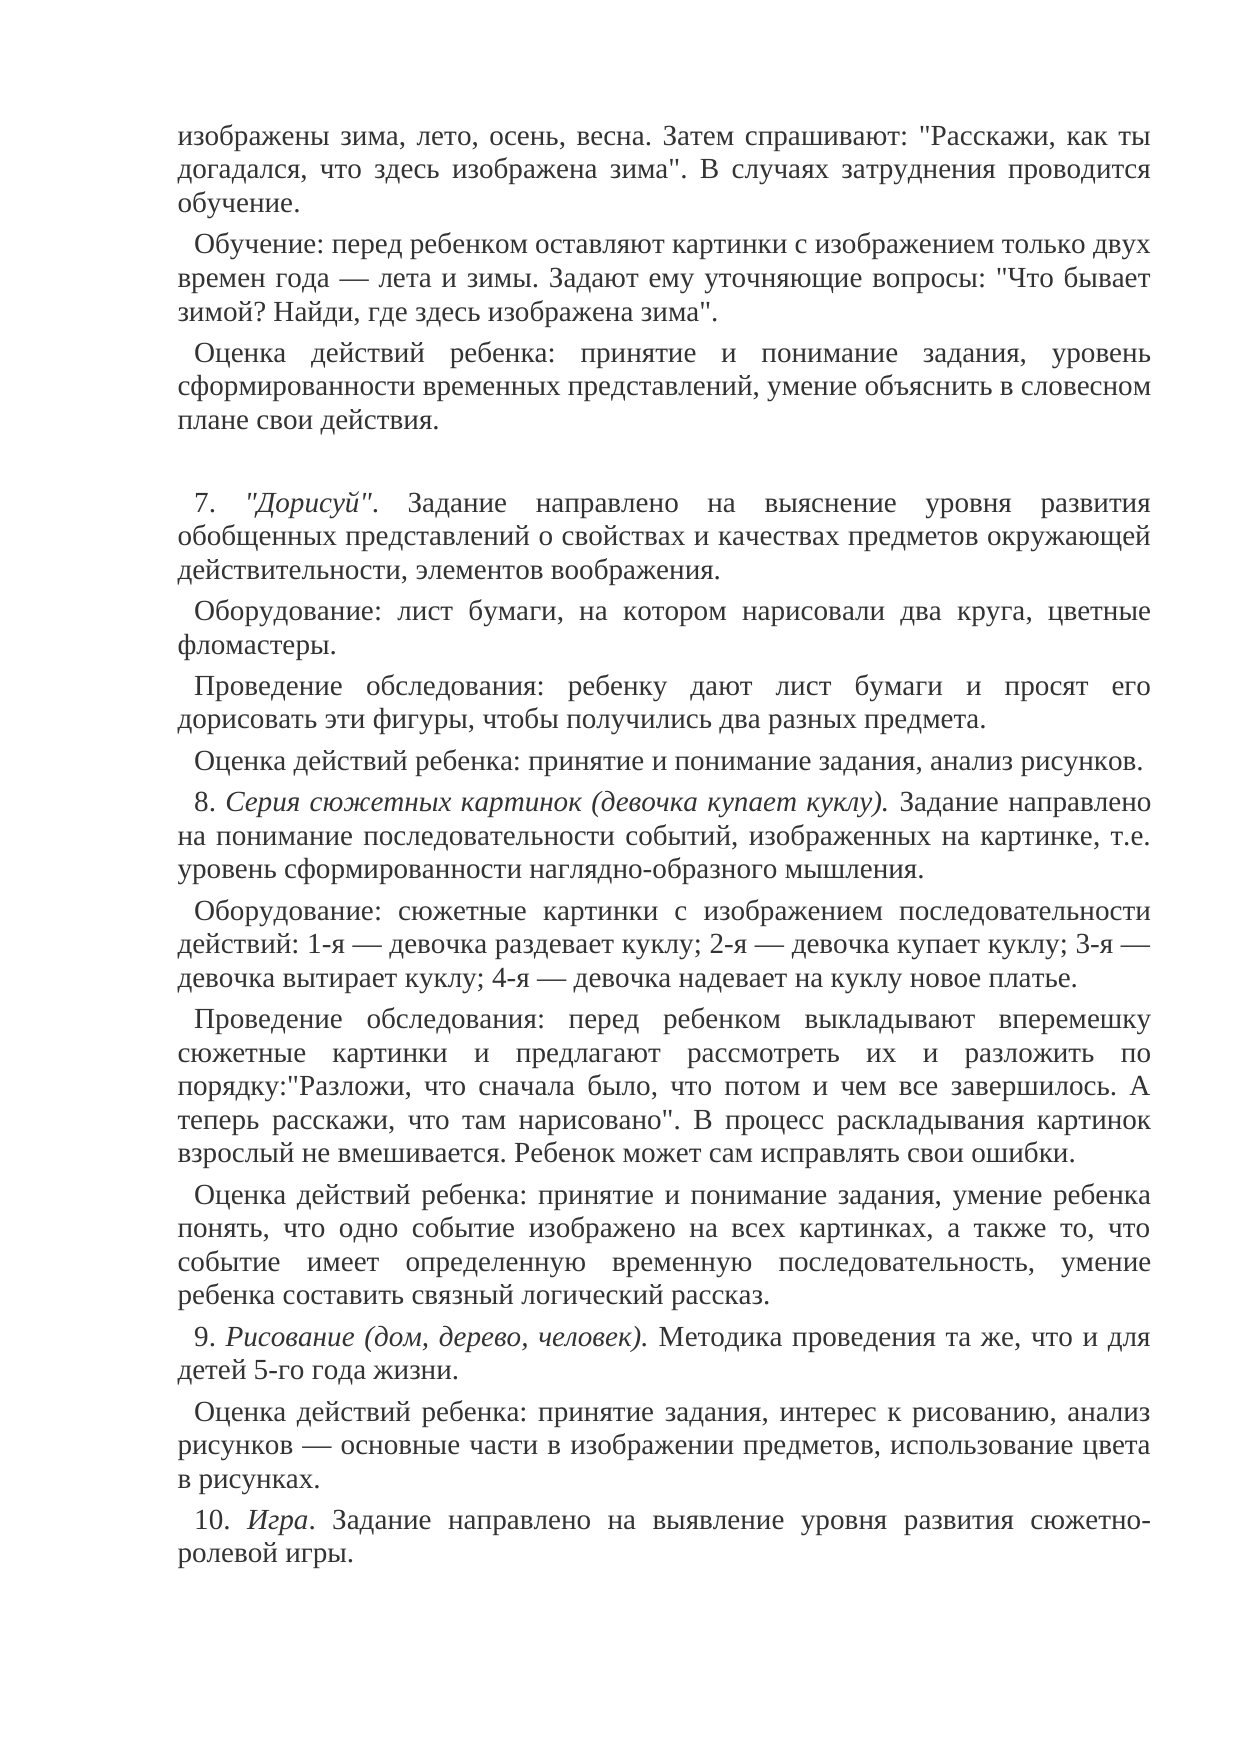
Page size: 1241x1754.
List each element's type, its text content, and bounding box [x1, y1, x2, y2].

text Оценка действий ребенка: принятие и понимание задания, анализ рисунков. [177, 743, 1152, 777]
text 7. "Дорисуй". Задание направлено на выяснение уровня развития обобщенных представлений о свойствах и качествах предметов окружающей действительности, элементов воображения. [177, 485, 1152, 585]
text 9. Рисование (дом, дерево, человек). Методика проведения та же, что и для детей 5-го года жизни. [177, 1319, 1152, 1386]
text Оценка действий ребенка: принятие задания, интерес к рисованию, анализ рисунков — основные части в изображении предметов, использование цвета в рисунках. [177, 1394, 1152, 1494]
text Оценка действий ребенка: принятие и понимание задания, уровень сформированности временных представлений, умение объяснить в словесном плане свои действия. [177, 335, 1152, 436]
text Оборудование: сюжетные картинки с изображением последовательности действий: 1-я — девочка раздевает куклу; 2-я — девочка купает куклу; 3-я — девочка вытирает куклу; 4-я — девочка надевает на куклу новое платье. [177, 893, 1152, 993]
text Проведение обследования: перед ребенком выкладывают вперемешку сюжетные картинки и предлагают рассмотреть их и разложить по порядку:"Разложи, что сначала было, что потом и чем все завершилось. А теперь расскажи, что там нарисовано". В процесс раскладывания картинок взрослый не вмешивается. Ребенок может сам исправлять свои ошибки. [177, 1001, 1152, 1169]
text Проведение обследования: ребенку дают лист бумаги и просят его дорисовать эти фигуры, чтобы получились два разных предмета. [177, 668, 1152, 735]
text Обучение: перед ребенком оставляют картинки с изображением только двух времен года — лета и зимы. Задают ему уточняющие вопросы: "Что бывает зимой? Найди, где здесь изображена зима". [177, 227, 1152, 327]
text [177, 118, 1152, 219]
text Оценка действий ребенка: принятие и понимание задания, умение ребенка понять, что одно событие изображено на всех картинках, а также то, что событие имеет определенную временную последовательность, умение ребенка составить связный логический рассказ. [177, 1177, 1152, 1311]
text Оборудование: лист бумаги, на котором нарисовали два круга, цветные фломастеры. [177, 593, 1152, 660]
text 8. Серия сюжетных картинок (девочка купает куклу). Задание направлено на понимание последовательности событий, изображенных на картинке, т.е. уровень сформированности наглядно-образного мышления. [177, 784, 1152, 885]
text 10. Игра. Задание направлено на выявление уровня развития сюжетно-ролевой игры. [177, 1502, 1152, 1569]
